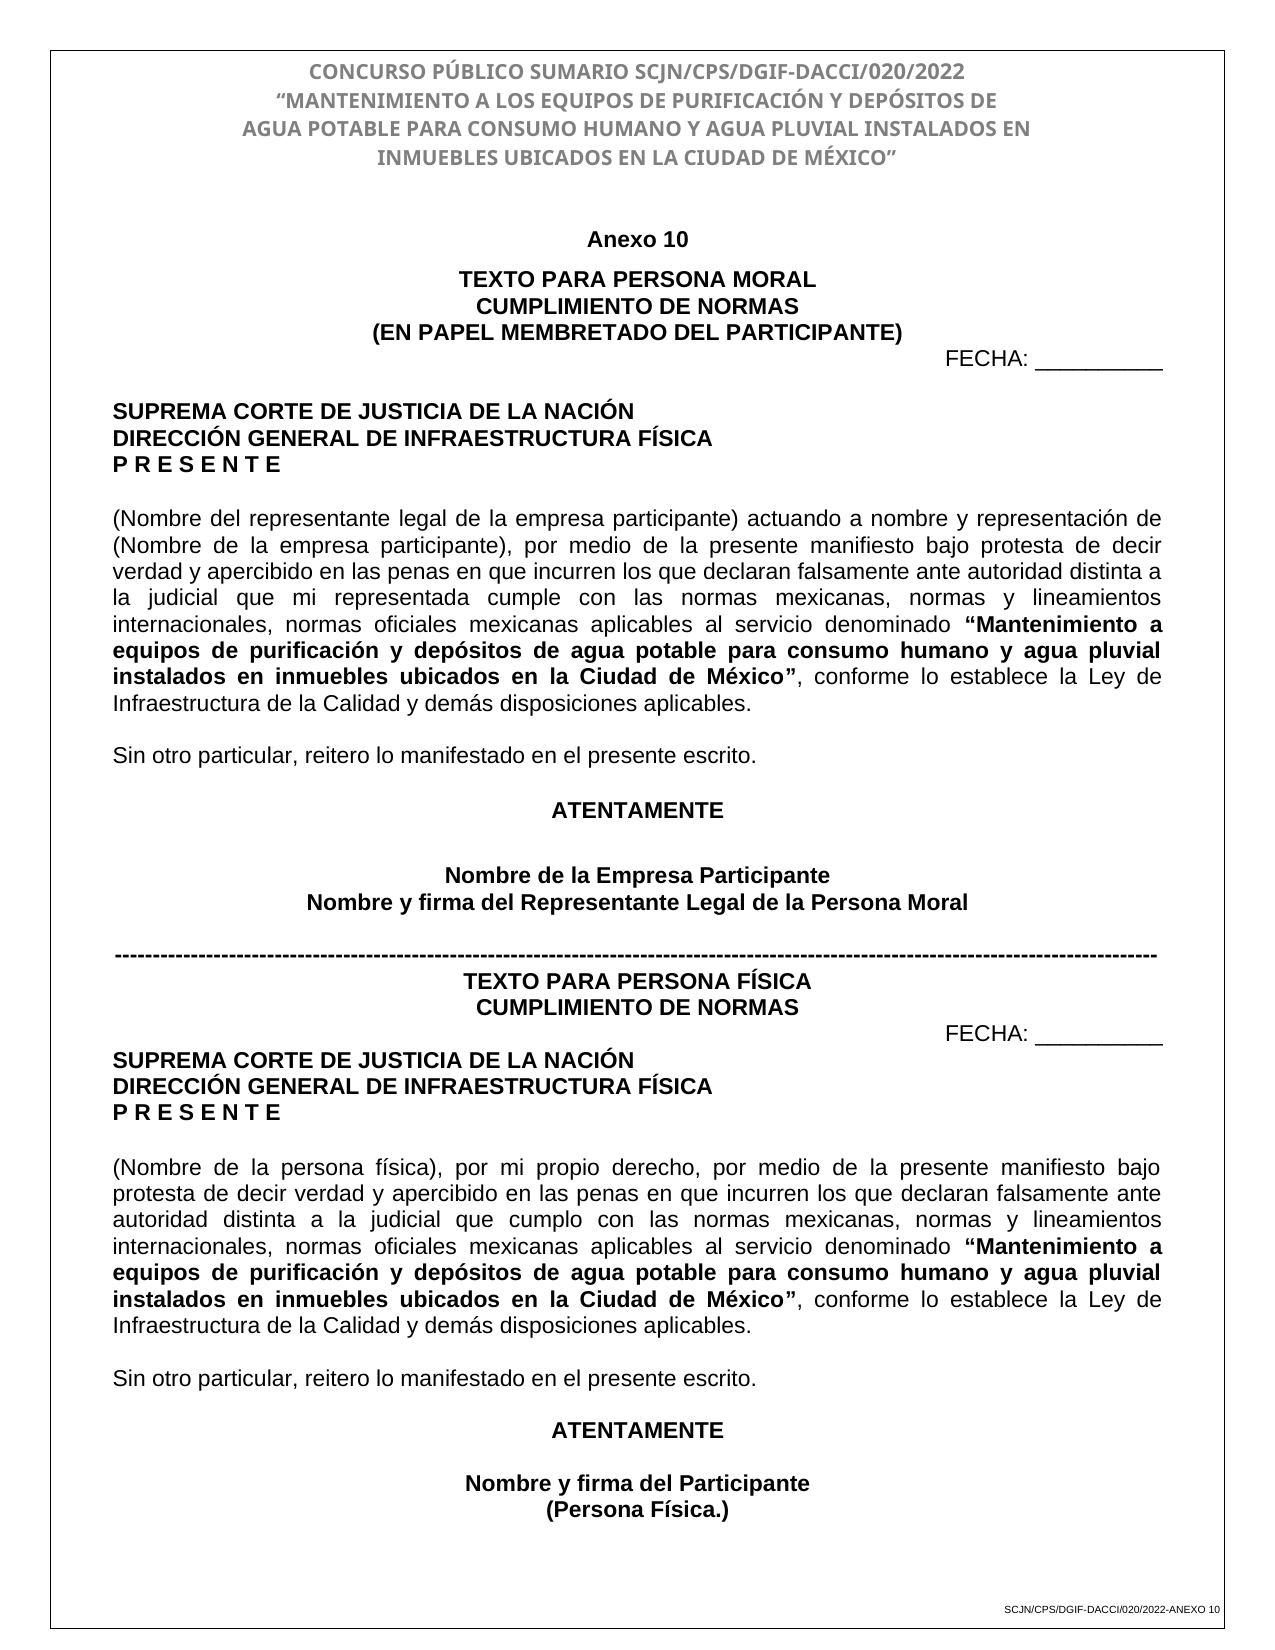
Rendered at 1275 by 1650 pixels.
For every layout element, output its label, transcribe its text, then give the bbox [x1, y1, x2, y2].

text (EN PAPEL MEMBRETADO DEL PARTICIPANTE) [112, 319, 1162, 345]
text P R E S E N T E [112, 1099, 1162, 1126]
text (Nombre de la persona física), por mi propio derecho, por medio de la presente manifiesto bajo protesta de decir verdad y apercibido en las penas en que incurren los que declaran falsamente ante autoridad distinta a la judicial que cumplo con las normas mexicanas, normas y lineamientos internacionales, normas oficiales mexicanas aplicables al servicio denominado “Mantenimiento a equipos de purificación y depósitos de agua potable para consumo humano y agua pluvial instalados en inmuebles ubicados en la Ciudad de México”, conforme lo establece la Ley de Infraestructura de la Calidad y demás disposiciones aplicables. [112, 1154, 1162, 1338]
text (Nombre del representante legal de la empresa participante) actuando a nombre y representación de (Nombre de la empresa participante), por medio de la presente manifiesto bajo protesta de decir verdad y apercibido en las penas en que incurren los que declaran falsamente ante autoridad distinta a la judicial que mi representada cumple con las normas mexicanas, normas y lineamientos internacionales, normas oficiales mexicanas aplicables al servicio denominado “Mantenimiento a equipos de purificación y depósitos de agua potable para consumo humano y agua pluvial instalados en inmuebles ubicados en la Ciudad de México”, conforme lo establece la Ley de Infraestructura de la Calidad y demás disposiciones aplicables. [112, 505, 1162, 716]
text DIRECCIÓN GENERAL DE INFRAESTRUCTURA FÍSICA [112, 1073, 1162, 1099]
text CUMPLIMIENTO DE NORMAS [112, 293, 1162, 319]
text DIRECCIÓN GENERAL DE INFRAESTRUCTURA FÍSICA [112, 424, 1162, 451]
text TEXTO PARA PERSONA FÍSICA [112, 968, 1162, 994]
text FECHA: __________ [112, 1020, 1162, 1047]
text ATENTAMENTE [112, 797, 1162, 824]
text Nombre y firma del Representante Legal de la Persona Moral [112, 888, 1162, 915]
text Anexo 10 [112, 226, 1162, 252]
text SUPREMA CORTE DE JUSTICIA DE LA NACIÓN [112, 398, 1162, 424]
text Sin otro particular, reitero lo manifestado en el presente escrito. [112, 742, 1162, 769]
text CUMPLIMIENTO DE NORMAS [112, 994, 1162, 1020]
text Nombre y firma del Participante [112, 1470, 1162, 1496]
text ATENTAMENTE [112, 1417, 1162, 1444]
text TEXTO PARA PERSONA MORAL [112, 266, 1162, 293]
text Sin otro particular, reitero lo manifestado en el presente escrito. [112, 1364, 1162, 1391]
text (Persona Física.) [112, 1496, 1162, 1523]
text SUPREMA CORTE DE JUSTICIA DE LA NACIÓN [112, 1047, 1162, 1073]
text ----------------------------------------------------------------------------------------------------------------------------------------- [112, 941, 1162, 968]
text P R E S E N T E [112, 451, 1162, 477]
text Nombre de la Empresa Participante [112, 862, 1162, 888]
text FECHA: __________ [112, 345, 1162, 372]
